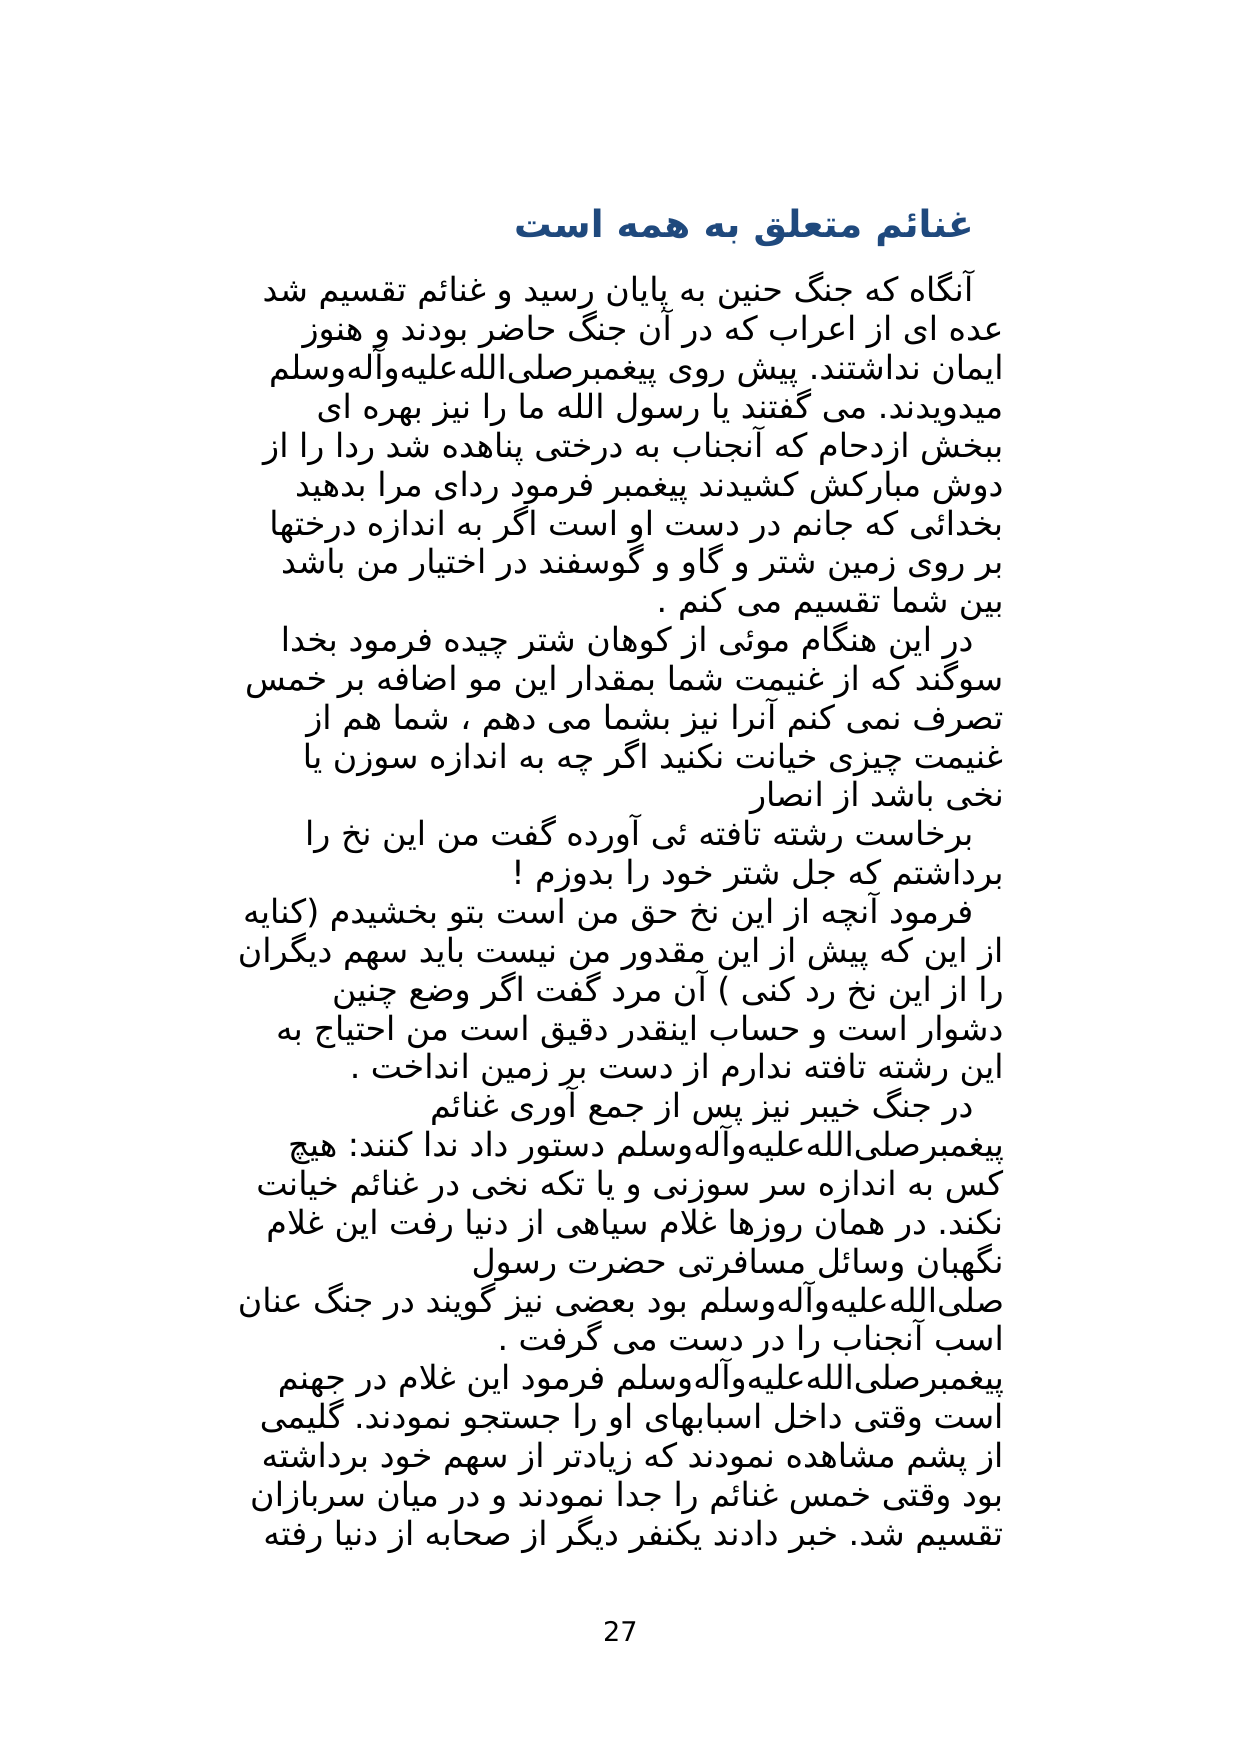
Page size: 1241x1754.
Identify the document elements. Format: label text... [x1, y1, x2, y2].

text فرمود آنچه از این نخ حق من است بتو بخشیدم (کنایه از این که پیش از این مقدور من نیست باید سهم دیگران را از این نخ رد کنی ) آن مرد گفت اگر وضع چنین دشوار است و حساب اینقدر دقیق است من احتیاج به این رشته تافته ندارم از دست بر زمین انداخت . [236, 892, 1004, 1087]
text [236, 1087, 1004, 1553]
subtitle غنائم متعلق به همه است [236, 202, 1004, 246]
text در این هنگام موئی از کوهان شتر چیده فرمود بخدا سوگند که از غنیمت شما بمقدار این مو اضافه بر خمس تصرف نمی کنم آنرا نیز بشما می دهم ، شما هم از غنیمت چیزی خیانت نکنید اگر چه به اندازه سوزن یا نخی باشد از انصار [236, 621, 1004, 815]
text برخاست رشته تافته ئی آورده گفت من این نخ را برداشتم که جل شتر خود را بدوزم ! [236, 815, 1004, 892]
text آنگاه که جنگ حنین به پایان رسید و غنائم تقسیم شد عده ای از اعراب که در آن جنگ حاضر بودند و هنوز ایمان نداشتند. پیش روی پیغمبرصلى‌الله‌عليه‌وآله‌وسلم میدویدند. می گفتند یا رسول الله ما را نیز بهره ای ببخش ازدحام که آنجناب به درختی پناهده شد ردا را از دوش مبارکش کشیدند پیغمبر فرمود ردای مرا بدهید بخدائی که جانم در دست او است اگر به اندازه درختها بر روی زمین شتر و گاو و گوسفند در اختیار من باشد بین شما تقسیم می کنم . [236, 271, 1004, 621]
